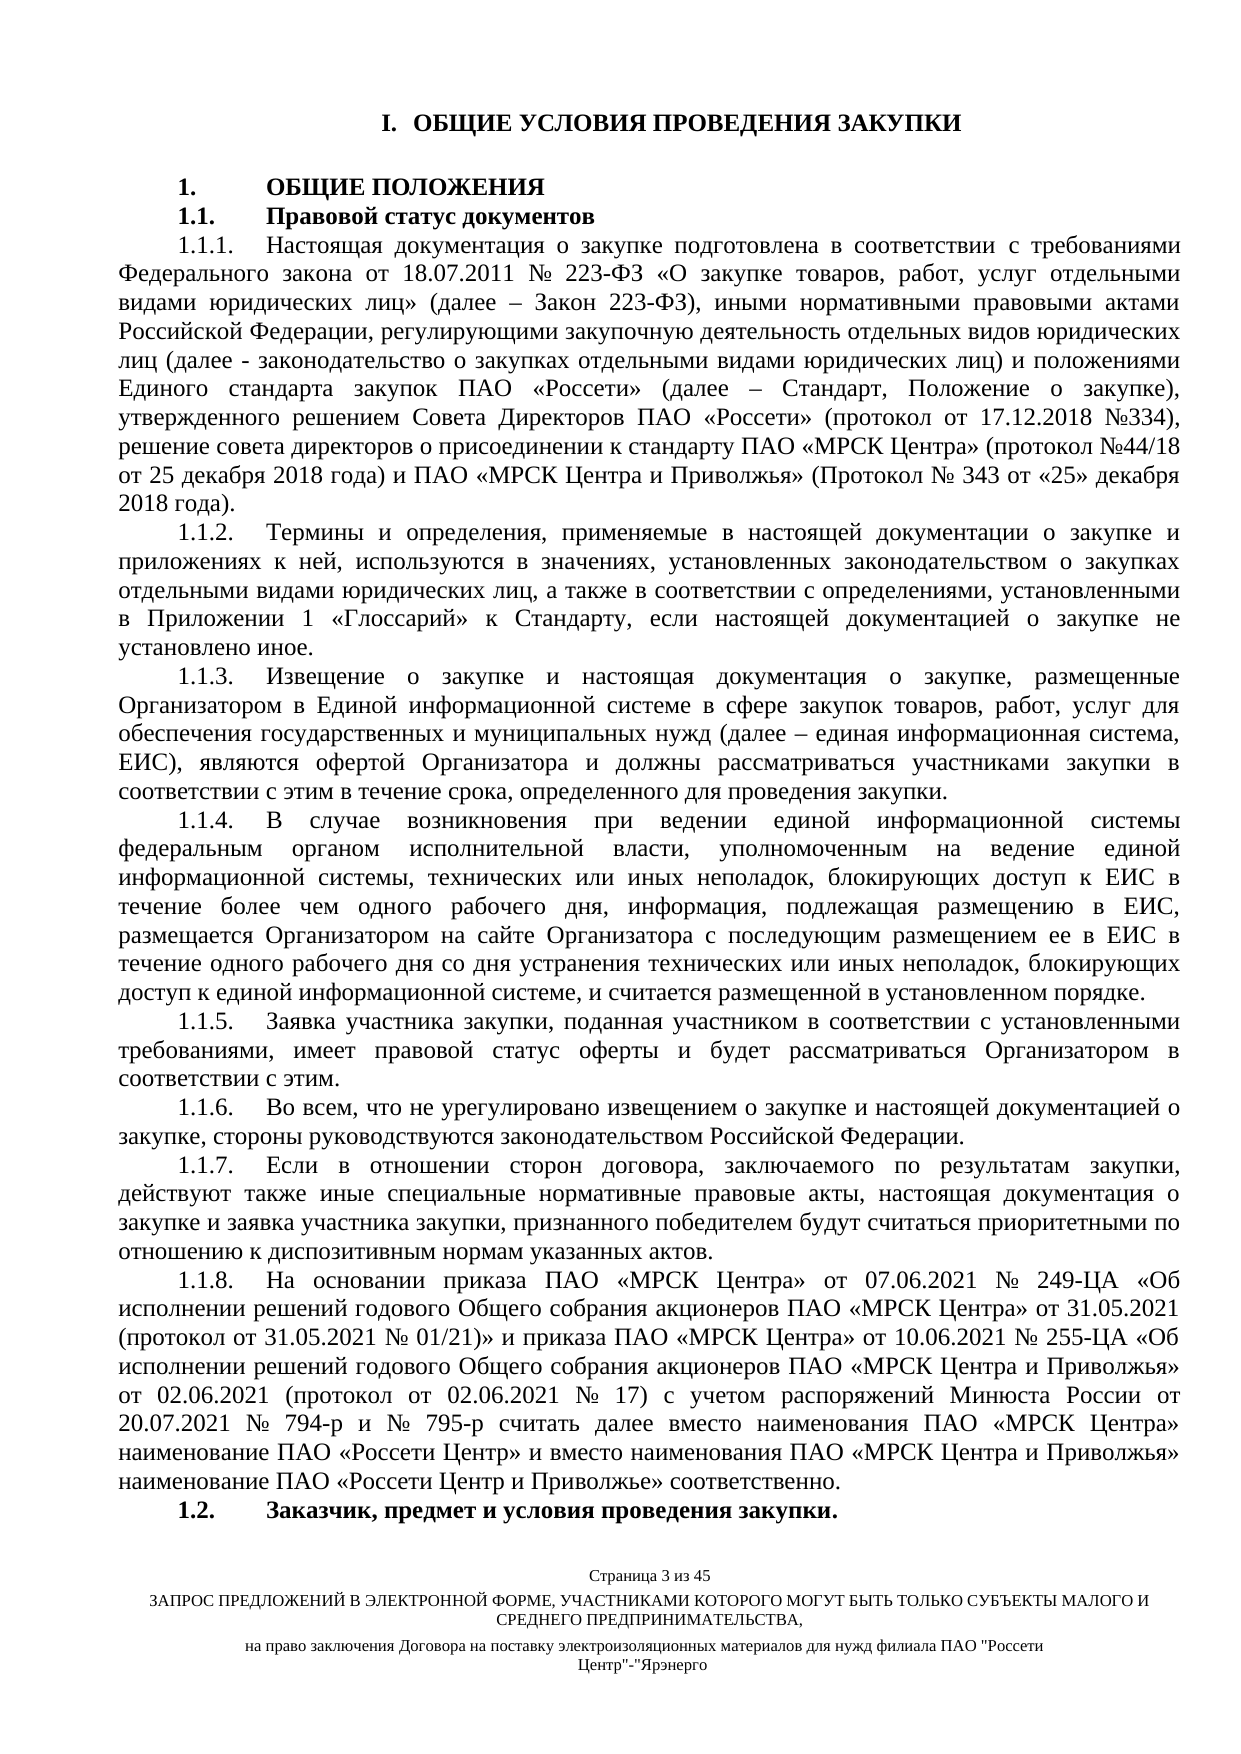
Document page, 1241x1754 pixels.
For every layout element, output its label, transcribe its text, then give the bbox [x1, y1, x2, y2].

subtitle ОБЩИЕ УСЛОВИЯ ПРОВЕДЕНИЯ закупки [118, 108, 1181, 137]
list Извещение о закупке и настоящая документация о закупке, размещенные Организатором в Единой информационной системе в сфере закупок товаров, работ, услуг для обеспечения государственных и муниципальных нужд (далее – единая информационная система, ЕИС), являются офертой Организатора и должны рассматриваться участниками закупки в соответствии с этим в течение срока, определенного для проведения закупки. [118, 661, 1181, 805]
list Термины и определения, применяемые в настоящей документации о закупке и приложениях к ней, используются в значениях, установленных законодательством о закупках отдельными видами юридических лиц, а также в соответствии с определениями, установленными в Приложении 1 «Глоссарий» к Стандарту, если настоящей документацией о закупке не установлено иное. [118, 517, 1181, 661]
list Настоящая документация о закупке подготовлена в соответствии с требованиями Федерального закона от 18.07.2011 № 223-ФЗ «О закупке товаров, работ, услуг отдельными видами юридических лиц» (далее – Закон 223-ФЗ), иными нормативными правовыми актами Российской Федерации, регулирующими закупочную деятельность отдельных видов юридических лиц (далее - законодательство о закупках отдельными видами юридических лиц) и положениями Единого стандарта закупок ПАО «Россети» (далее – Стандарт, Положение о закупке), утвержденного решением Совета Директоров ПАО «Россети» (протокол от 17.12.2018 №334), решение совета директоров о присоединении к стандарту ПАО «МРСК Центра» (протокол №44/18 от 25 декабря 2018 года) и ПАО «МРСК Центра и Приволжья» (Протокол № 343 от «25» декабря 2018 года). [118, 230, 1181, 517]
subtitle ОБЩИЕ ПОЛОЖЕНИЯ [118, 172, 1181, 201]
subtitle Заказчик, предмет и условия проведения закупки. [118, 1495, 1181, 1523]
list Заявка участника закупки, поданная участником в соответствии с установленными требованиями, имеет правовой статус оферты и будет рассматриваться Организатором в соответствии с этим. [118, 1006, 1181, 1092]
list В случае возникновения при ведении единой информационной системы федеральным органом исполнительной власти, уполномоченным на ведение единой информационной системы, технических или иных неполадок, блокирующих доступ к ЕИС в течение более чем одного рабочего дня, информация, подлежащая размещению в ЕИС, размещается Организатором на сайте Организатора с последующим размещением ее в ЕИС в течение одного рабочего дня со дня устранения технических или иных неполадок, блокирующих доступ к единой информационной системе, и считается размещенной в установленном порядке. [118, 805, 1181, 1006]
list Если в отношении сторон договора, заключаемого по результатам закупки, действуют также иные специальные нормативные правовые акты, настоящая документация о закупке и заявка участника закупки, признанного победителем будут считаться приоритетными по отношению к диспозитивным нормам указанных актов. [118, 1150, 1181, 1265]
subtitle Правовой статус документов [118, 201, 1181, 230]
list Во всем, что не урегулировано извещением о закупке и настоящей документацией о закупке, стороны руководствуются законодательством Российской Федерации. [118, 1092, 1181, 1150]
list На основании приказа ПАО «МРСК Центра» от 07.06.2021 № 249-ЦА «Об исполнении решений годового Общего собрания акционеров ПАО «МРСК Центра» от 31.05.2021 (протокол от 31.05.2021 № 01/21)» и приказа ПАО «МРСК Центра» от 10.06.2021 № 255-ЦА «Об исполнении решений годового Общего собрания акционеров ПАО «МРСК Центра и Приволжья» от 02.06.2021 (протокол от 02.06.2021 № 17) с учетом распоряжений Минюста России от 20.07.2021 № 794-р и № 795-р считать далее вместо наименования ПАО «МРСК Центра» наименование ПАО «Россети Центр» и вместо наименования ПАО «МРСК Центра и Приволжья» наименование ПАО «Россети Центр и Приволжье» соответственно. [118, 1265, 1181, 1495]
